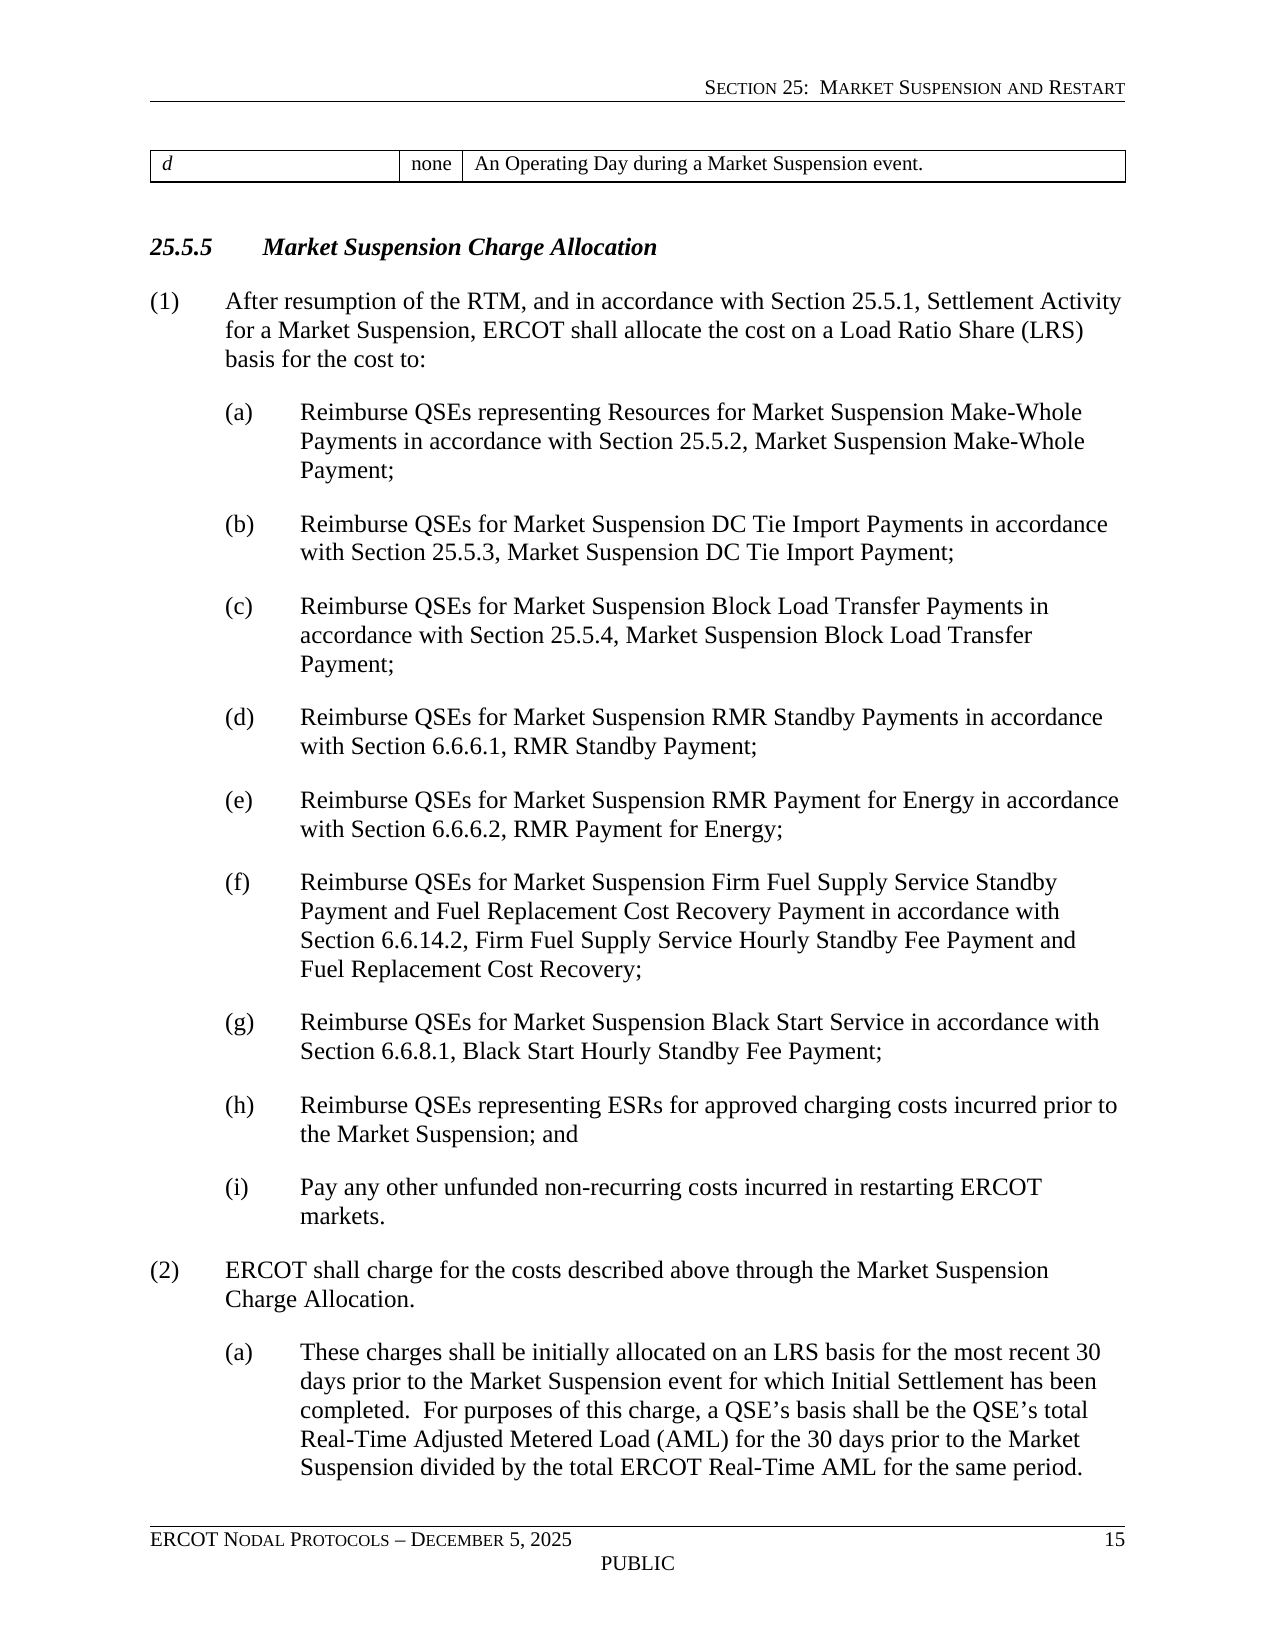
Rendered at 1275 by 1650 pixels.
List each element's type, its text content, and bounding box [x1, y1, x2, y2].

text (f) Reimburse QSEs for Market Suspension Firm Fuel Supply Service Standby Payment and Fuel Replacement Cost Recovery Payment in accordance with Section 6.6.14.2, Firm Fuel Supply Service Hourly Standby Fee Payment and Fuel Replacement Cost Recovery; [225, 867, 1125, 982]
text (i) Pay any other unfunded non-recurring costs incurred in restarting ERCOT markets. [225, 1172, 1125, 1230]
table_cell d [151, 151, 399, 181]
text (d) Reimburse QSEs for Market Suspension RMR Standby Payments in accordance with Section 6.6.6.1, RMR Standby Payment; [225, 702, 1125, 760]
text 25.5.5 Market Suspension Charge Allocation [150, 232, 1125, 261]
table_cell none [400, 151, 462, 181]
text (h) Reimburse QSEs representing ESRs for approved charging costs incurred prior to the Market Suspension; and [225, 1090, 1125, 1147]
text (e) Reimburse QSEs for Market Suspension RMR Payment for Energy in accordance with Section 6.6.6.2, RMR Payment for Energy; [225, 785, 1125, 842]
text (2) ERCOT shall charge for the costs described above through the Market Suspension Charge Allocation. [150, 1255, 1125, 1312]
text (g) Reimburse QSEs for Market Suspension Black Start Service in accordance with Section 6.6.8.1, Black Start Hourly Standby Fee Payment; [225, 1007, 1125, 1065]
text (c) Reimburse QSEs for Market Suspension Block Load Transfer Payments in accordance with Section 25.5.4, Market Suspension Block Load Transfer Payment; [225, 591, 1125, 677]
table_cell An Operating Day during a Market Suspension event. [463, 151, 1125, 181]
text (1) After resumption of the RTM, and in accordance with Section 25.5.1, Settlement Activity for a Market Suspension, ERCOT shall allocate the cost on a Load Ratio Share (LRS) basis for the cost to: [150, 286, 1125, 372]
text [225, 1337, 1125, 1481]
text (a) Reimburse QSEs representing Resources for Market Suspension Make-Whole Payments in accordance with Section 25.5.2, Market Suspension Make-Whole Payment; [225, 397, 1125, 484]
text (b) Reimburse QSEs for Market Suspension DC Tie Import Payments in accordance with Section 25.5.3, Market Suspension DC Tie Import Payment; [225, 509, 1125, 566]
